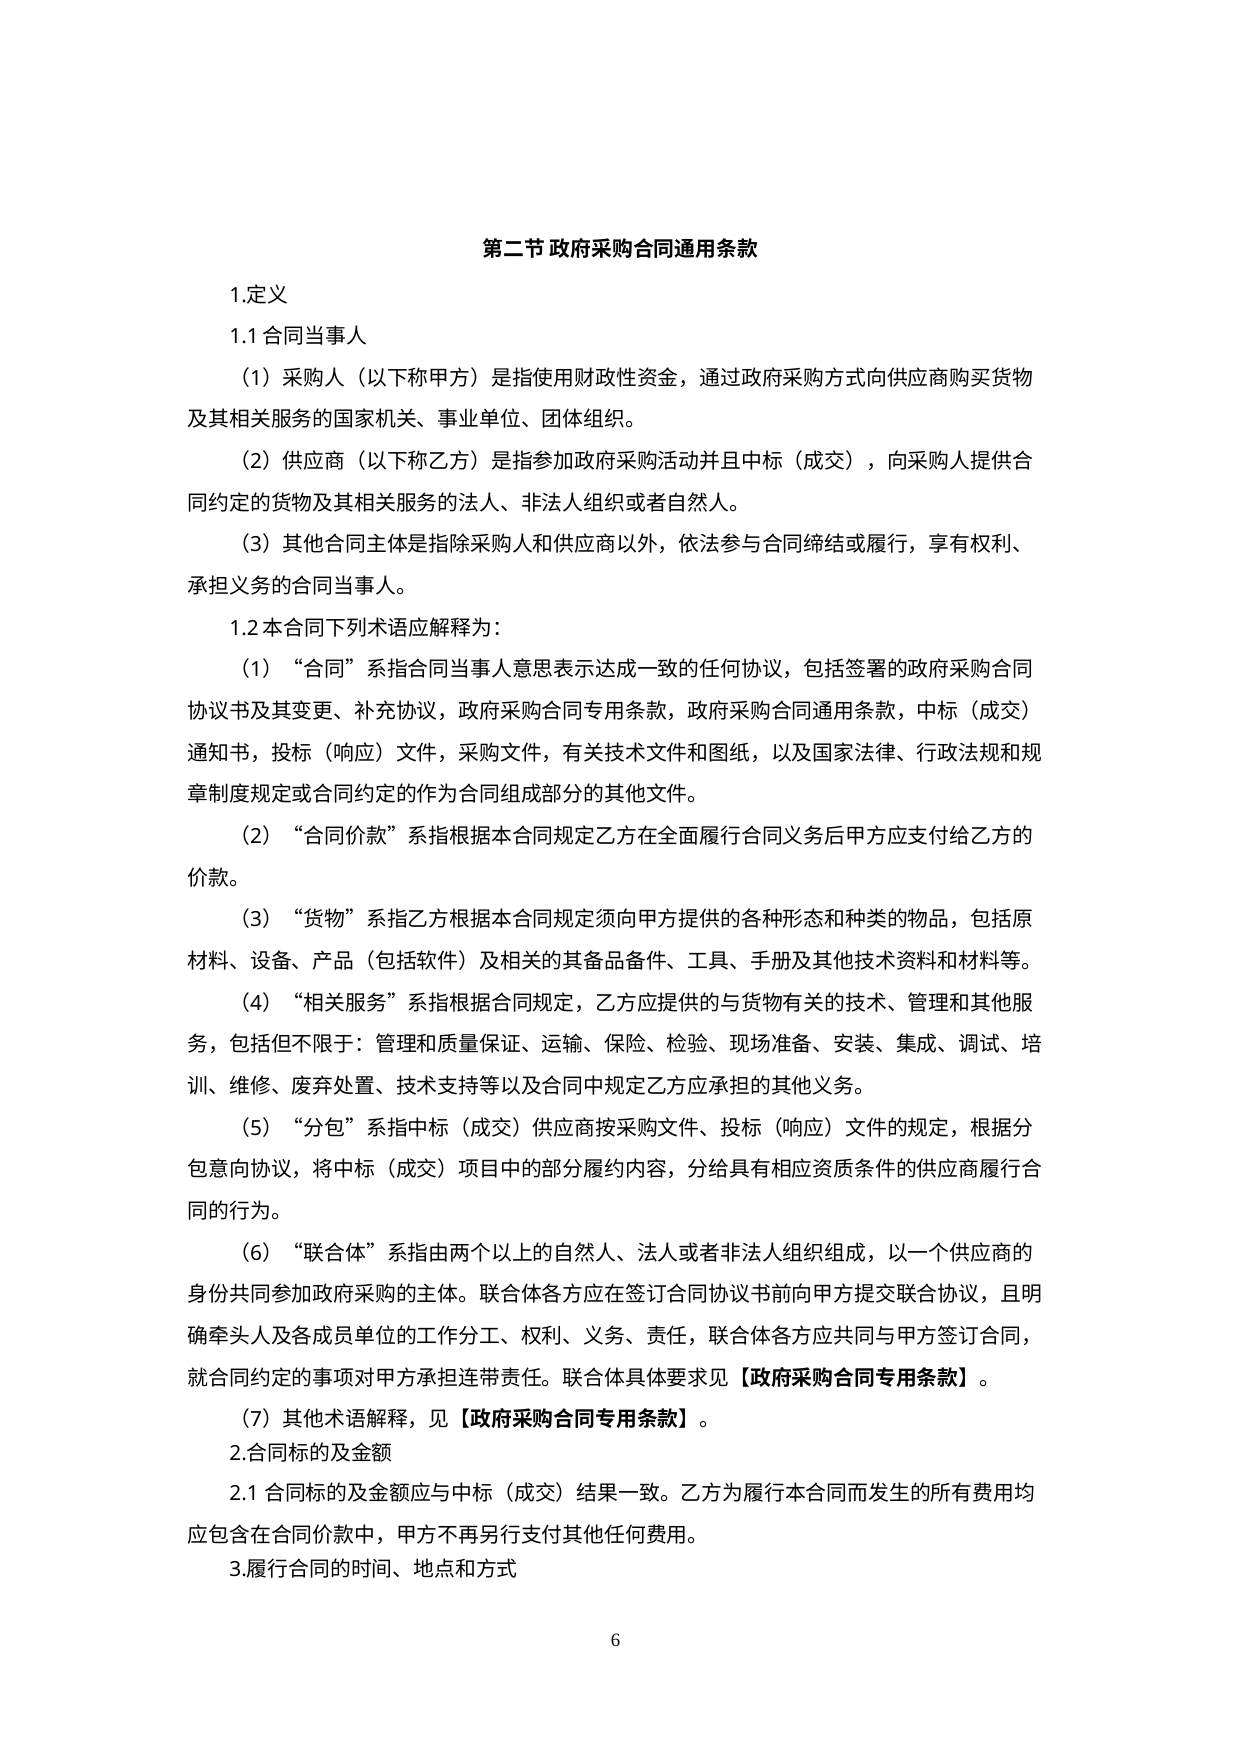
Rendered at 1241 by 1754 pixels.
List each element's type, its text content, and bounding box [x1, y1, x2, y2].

text 1.2本合同下列术语应解释为： [187, 602, 1053, 643]
text （2）供应商（以下称乙方）是指参加政府采购活动并且中标（成交），向采购人提供合同约定的货物及其相关服务的法人、非法人组织或者自然人。 [187, 435, 1053, 518]
text 3.履行合同的时间、地点和方式 [187, 1551, 1053, 1583]
text （3）其他合同主体是指除采购人和供应商以外，依法参与合同缔结或履行，享有权利、承担义务的合同当事人。 [187, 518, 1053, 602]
text （1）“合同”系指合同当事人意思表示达成一致的任何协议，包括签署的政府采购合同协议书及其变更、补充协议，政府采购合同专用条款，政府采购合同通用条款，中标（成交）通知书，投标（响应）文件，采购文件，有关技术文件和图纸，以及国家法律、行政法规和规章制度规定或合同约定的作为合同组成部分的其他文件。 [187, 643, 1053, 810]
text （2）“合同价款”系指根据本合同规定乙方在全面履行合同义务后甲方应支付给乙方的价款。 [187, 810, 1053, 893]
text 第二节 政府采购合同通用条款 [187, 232, 1053, 262]
text （1）采购人（以下称甲方）是指使用财政性资金，通过政府采购方式向供应商购买货物及其相关服务的国家机关、事业单位、团体组织。 [187, 352, 1053, 435]
text 2.1 合同标的及金额应与中标（成交）结果一致。乙方为履行本合同而发生的所有费用均应包含在合同价款中，甲方不再另行支付其他任何费用。 [187, 1467, 1053, 1551]
text 1.定义 [187, 277, 1053, 310]
text （4）“相关服务”系指根据合同规定，乙方应提供的与货物有关的技术、管理和其他服务，包括但不限于：管理和质量保证、运输、保险、检验、现场准备、安装、集成、调试、培训、维修、废弃处置、技术支持等以及合同中规定乙方应承担的其他义务。 [187, 977, 1053, 1102]
text （6）“联合体”系指由两个以上的自然人、法人或者非法人组织组成，以一个供应商的身份共同参加政府采购的主体。联合体各方应在签订合同协议书前向甲方提交联合协议，且明确牵头人及各成员单位的工作分工、权利、义务、责任，联合体各方应共同与甲方签订合同，就合同约定的事项对甲方承担连带责任。联合体具体要求见【政府采购合同专用条款】。 [187, 1227, 1053, 1393]
text 1.1合同当事人 [187, 310, 1053, 352]
text （5）“分包”系指中标（成交）供应商按采购文件、投标（响应）文件的规定，根据分包意向协议，将中标（成交）项目中的部分履约内容，分给具有相应资质条件的供应商履行合同的行为。 [187, 1102, 1053, 1227]
text （7）其他术语解释，见【政府采购合同专用条款】。 [187, 1393, 1053, 1435]
text 2.合同标的及金额 [187, 1435, 1053, 1467]
text （3）“货物”系指乙方根据本合同规定须向甲方提供的各种形态和种类的物品，包括原材料、设备、产品（包括软件）及相关的其备品备件、工具、手册及其他技术资料和材料等。 [187, 893, 1053, 977]
